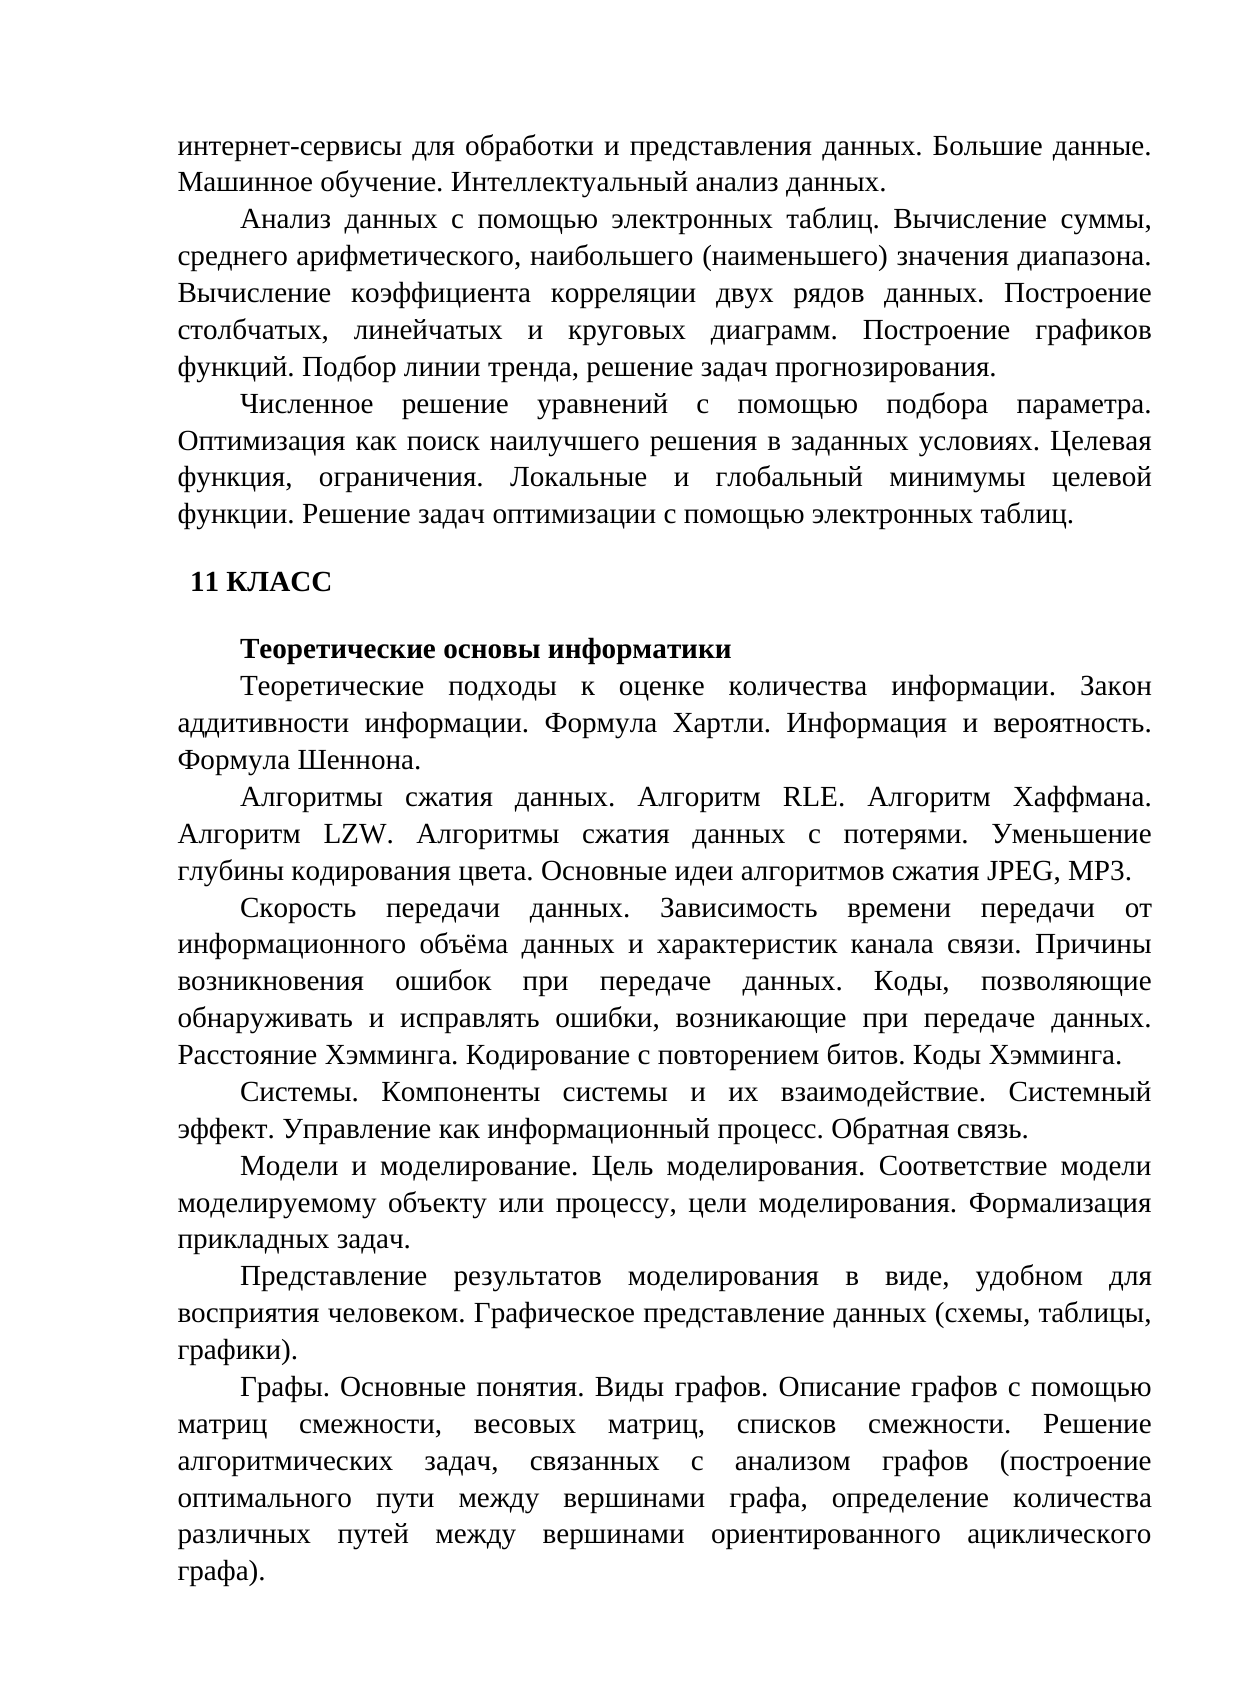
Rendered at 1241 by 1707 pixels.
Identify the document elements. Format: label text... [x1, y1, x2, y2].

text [177, 128, 1152, 198]
text Представление результатов моделирования в виде, удобном для восприятия человеком. Графическое представление данных (схемы, таблицы, графики). [177, 1258, 1152, 1366]
text Теоретические подходы к оценке количества информации. Закон аддитивности информации. Формула Хартли. Информация и вероятность. Формула Шеннона. [177, 668, 1152, 776]
text 11 КЛАСС [190, 564, 1152, 598]
text Численное решение уравнений с помощью подбора параметра. Оптимизация как поиск наилучшего решения в заданных условиях. Целевая функция, ограничения. Локальные и глобальный минимумы целевой функции. Решение задач оптимизации с помощью электронных таблиц. [177, 386, 1152, 530]
text Графы. Основные понятия. Виды графов. Описание графов с помощью матриц смежности, весовых матриц, списков смежности. Решение алгоритмических задач, связанных с анализом графов (построение оптимального пути между вершинами графа, определение количества различных путей между вершинами ориентированного ациклического графа). [177, 1369, 1152, 1587]
text Алгоритмы сжатия данных. Алгоритм RLE. Алгоритм Хаффмана. Алгоритм LZW. Алгоритмы сжатия данных с потерями. Уменьшение глубины кодирования цвета. Основные идеи алгоритмов сжатия JPEG, MP3. [177, 779, 1152, 886]
text Модели и моделирование. Цель моделирования. Соответствие модели моделируемому объекту или процессу, цели моделирования. Формализация прикладных задач. [177, 1148, 1152, 1255]
text Анализ данных с помощью электронных таблиц. Вычисление суммы, среднего арифметического, наибольшего (наименьшего) значения диапазона. Вычисление коэффициента корреляции двух рядов данных. Построение столбчатых, линейчатых и круговых диаграмм. Построение графиков функций. Подбор линии тренда, решение задач прогнозирования. [177, 201, 1152, 382]
text Теоретические основы информатики [177, 632, 1152, 665]
text Системы. Компоненты системы и их взаимодействие. Системный эффект. Управление как информационный процесс. Обратная связь. [177, 1074, 1152, 1144]
text Скорость передачи данных. Зависимость времени передачи от информационного объёма данных и характеристик канала связи. Причины возникновения ошибок при передаче данных. Коды, позволяющие обнаруживать и исправлять ошибки, возникающие при передаче данных. Расстояние Хэмминга. Кодирование с повторением битов. Коды Хэмминга. [177, 890, 1152, 1071]
